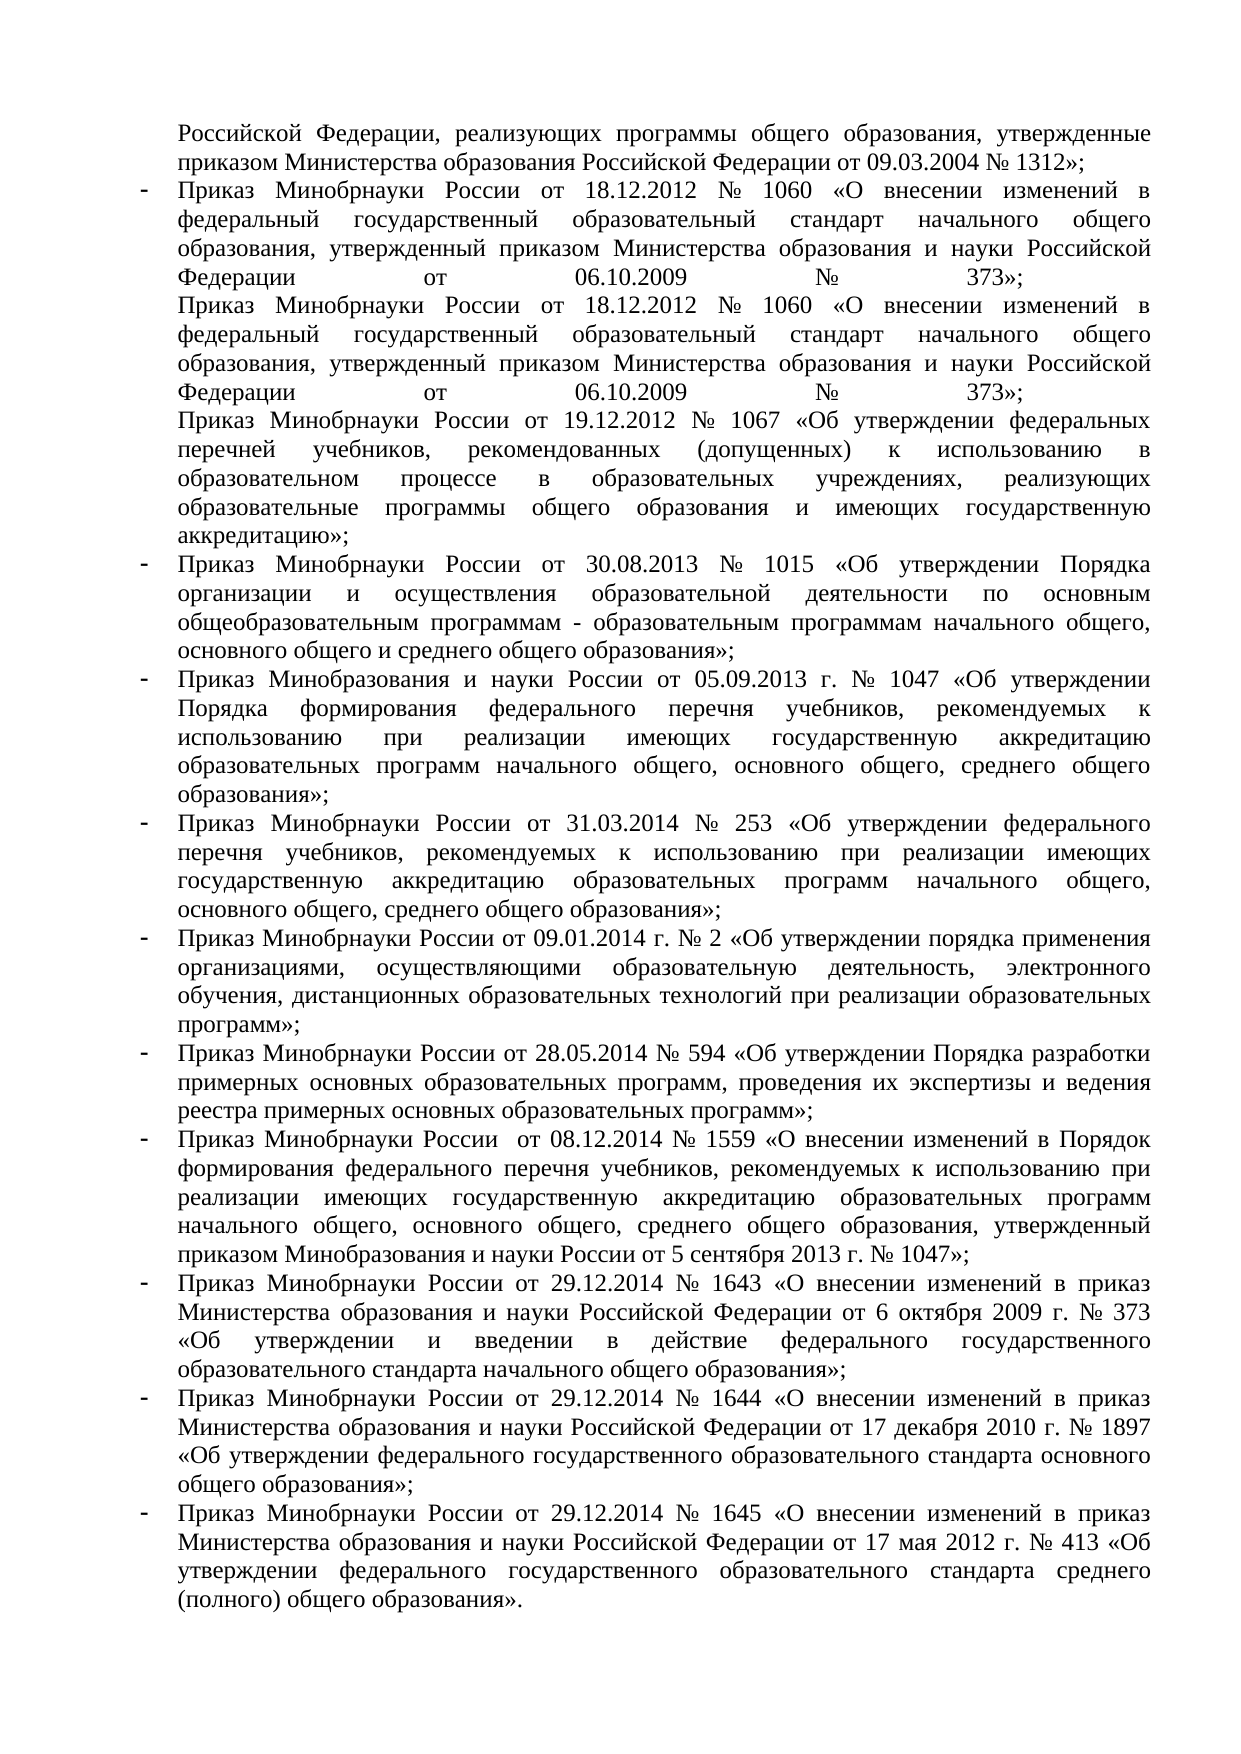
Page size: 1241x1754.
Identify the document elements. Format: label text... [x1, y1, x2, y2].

list Приказ Минобразования и науки России от 05.09.2013 г. № 1047 «Об утверждении Порядка формирования федерального перечня учебников, рекомендуемых к использованию при реализации имеющих государственную аккредитацию образовательных программ начального общего, основного общего, среднего общего образования»; [140, 664, 1152, 808]
list Приказ Минобрнауки России от 08.12.2014 № 1559 «О внесении изменений в Порядок формирования федерального перечня учебников, рекомендуемых к использованию при реализации имеющих государственную аккредитацию образовательных программ начального общего, основного общего, среднего общего образования, утвержденный приказом Минобразования и науки России от 5 сентября 2013 г. № 1047»; [140, 1124, 1152, 1268]
list Приказ Минобрнауки России от 29.12.2014 № 1644 «О внесении изменений в приказ Министерства образования и науки Российской Федерации от 17 декабря 2010 г. № 1897 «Об утверждении федерального государственного образовательного стандарта основного общего образования»; [140, 1383, 1152, 1498]
list Приказ Минобрнауки России от 28.05.2014 № 594 «Об утверждении Порядка разработки примерных основных образовательных программ, проведения их экспертизы и ведения реестра примерных основных образовательных программ»; [140, 1038, 1152, 1124]
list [140, 118, 1152, 176]
list Приказ Минобрнауки России от 29.12.2014 № 1645 «О внесении изменений в приказ Министерства образования и науки Российской Федерации от 17 мая 2012 г. № 413 «Об утверждении федерального государственного образовательного стандарта среднего (полного) общего образования». [140, 1498, 1152, 1613]
list Приказ Минобрнауки России от 09.01.2014 г. № 2 «Об утверждении порядка применения организациями, осуществляющими образовательную деятельность, электронного обучения, дистанционных образовательных технологий при реализации образовательных программ»; [140, 923, 1152, 1038]
list Приказ Минобрнауки России от 30.08.2013 № 1015 «Об утверждении Порядка организации и осуществления образовательной деятельности по основным общеобразовательным программам - образовательным программам начального общего, основного общего и среднего общего образования»; [140, 549, 1152, 664]
list Приказ Минобрнауки России от 29.12.2014 № 1643 «О внесении изменений в приказ Министерства образования и науки Российской Федерации от 6 октября 2009 г. № 373 «Об утверждении и введении в действие федерального государственного образовательного стандарта начального общего образования»; [140, 1268, 1152, 1383]
list Приказ Минобрнауки России от 31.03.2014 № 253 «Об утверждении федерального перечня учебников, рекомендуемых к использованию при реализации имеющих государственную аккредитацию образовательных программ начального общего, основного общего, среднего общего образования»; [140, 808, 1152, 923]
list Приказ Минобрнауки России от 18.12.2012 № 1060 «О внесении изменений в федеральный государственный образовательный стандарт начального общего образования, утвержденный приказом Министерства образования и науки Российской Федерации от 06.10.2009 № 373»; Приказ Минобрнауки России от 18.12.2012 № 1060 «О внесении изменений в федеральный государственный образовательный стандарт начального общего образования, утвержденный приказом Министерства образования и науки Российской Федерации от 06.10.2009 № 373»; Приказ Минобрнауки России от 19.12.2012 № 1067 «Об утверждении федеральных перечней учебников, рекомендованных (допущенных) к использованию в образовательном процессе в образовательных учреждениях, реализующих образовательные программы общего образования и имеющих государственную аккредитацию»; [140, 176, 1152, 549]
